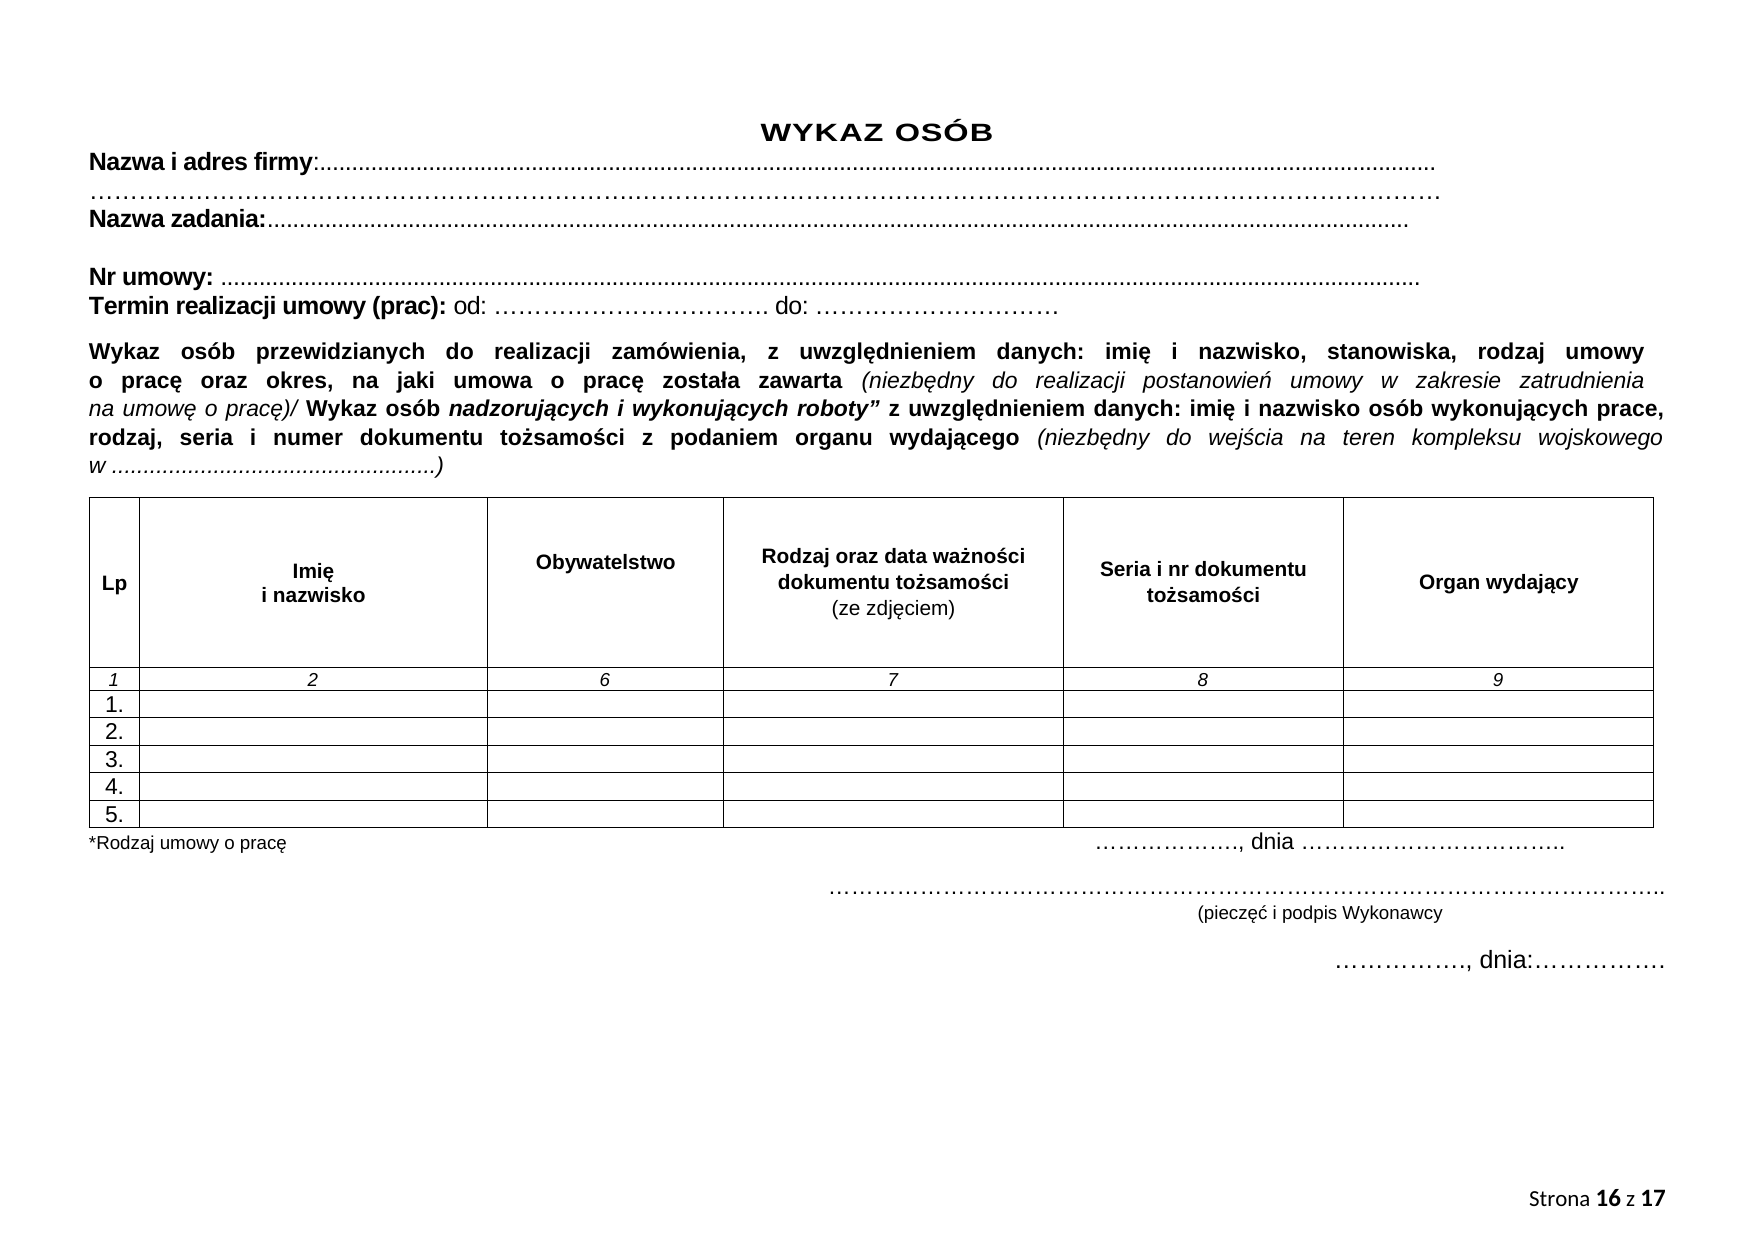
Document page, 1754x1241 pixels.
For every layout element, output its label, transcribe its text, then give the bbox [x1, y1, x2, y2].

table_cell 8 [1064, 668, 1343, 690]
table_cell [488, 773, 723, 799]
text Termin realizacji umowy (prac): od: ……………………………. do: ………………………… [89, 291, 1665, 319]
table_cell [140, 746, 487, 772]
table_cell [724, 718, 1063, 745]
table_cell [488, 801, 723, 827]
table_cell [1064, 691, 1343, 717]
table_cell [488, 691, 723, 717]
table_cell [488, 718, 723, 745]
table_cell [140, 801, 487, 827]
table_cell 1. [90, 691, 139, 717]
text Nazwa i adres firmy:.............................................................................................................................................................................. [89, 147, 1665, 176]
table_cell 2 [140, 668, 487, 690]
text ……………., dnia:……………. [89, 944, 1665, 973]
table_cell [1344, 773, 1653, 799]
text Nr umowy: ........................................................................................................................................................................................... [89, 262, 1665, 291]
table_header Organ wydający [1344, 498, 1653, 667]
table_cell [1344, 746, 1653, 772]
text *Rodzaj umowy o pracę ………………., dnia …………………………….. [89, 828, 1665, 854]
table_header Lp [90, 498, 139, 667]
table_cell [1064, 801, 1343, 827]
table_cell [1344, 718, 1653, 745]
table_cell 2. [90, 718, 139, 745]
table_cell 4. [90, 773, 139, 799]
table_cell [488, 746, 723, 772]
table_cell [1344, 691, 1653, 717]
table_header Rodzaj oraz data ważności dokumentu tożsamości (ze zdjęciem) [724, 498, 1063, 667]
text ……………………………………………………………………………………………….. [89, 873, 1665, 899]
table_header Obywatelstwo [488, 498, 723, 667]
table_cell [724, 801, 1063, 827]
table_cell [140, 773, 487, 799]
table_cell 3. [90, 746, 139, 772]
table_header Imię i nazwisko [140, 498, 487, 667]
table_cell [724, 773, 1063, 799]
table_cell 9 [1344, 668, 1653, 690]
table_cell [1064, 746, 1343, 772]
text ………………………………………………………….……………………………………………………………………………………… Nazwa zadania:.................................................................................................................................................................................. [89, 176, 1665, 233]
table_cell 5. [90, 801, 139, 827]
text WYKAZ OSÓB [89, 118, 1665, 147]
table_cell 7 [724, 668, 1063, 690]
text Wykaz osób przewidzianych do realizacji zamówienia, z uwzględnieniem danych: imię i nazwisko, stanowiska, rodzaj umowy o pracę oraz okres, na jaki umowa o pracę została zawarta (niezbędny do realizacji postanowień umowy w zakresie zatrudnienia na umowę o pracę)/ Wykaz osób nadzorujących i wykonujących roboty” z uwzględnieniem danych: imię i nazwisko osób wykonujących prace, rodzaj, seria i numer dokumentu tożsamości z podaniem organu wydającego (niezbędny do wejścia na teren kompleksu wojskowego w ...................................................) [89, 338, 1665, 478]
table_cell [1344, 801, 1653, 827]
table_header Seria i nr dokumentu tożsamości [1064, 498, 1343, 667]
table_cell 6 [488, 668, 723, 690]
table_cell [1064, 718, 1343, 745]
table_cell [140, 718, 487, 745]
table_cell [1064, 773, 1343, 799]
table_cell [724, 691, 1063, 717]
text (pieczęć i podpis Wykonawcy [974, 901, 1665, 923]
table_cell 1 [90, 668, 139, 690]
table_cell [724, 746, 1063, 772]
table_cell [140, 691, 487, 717]
